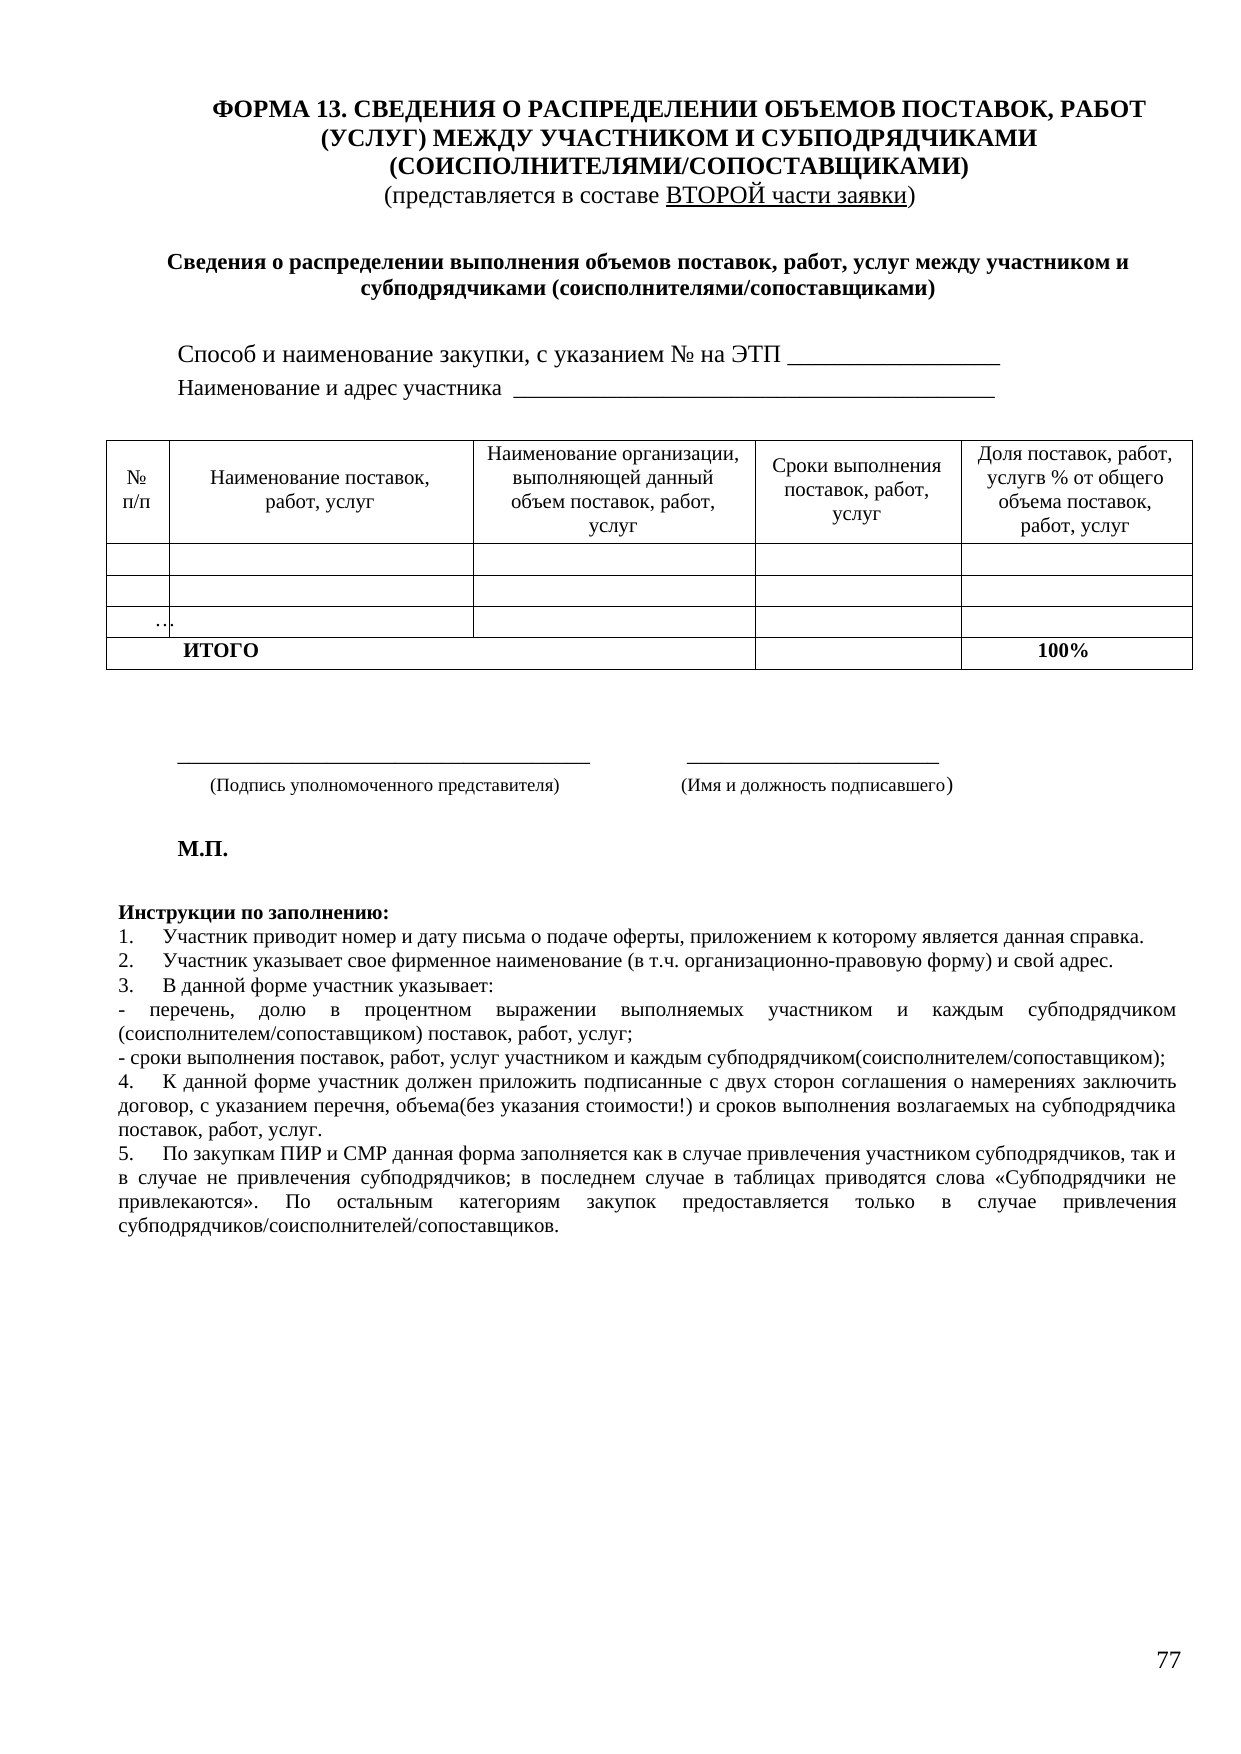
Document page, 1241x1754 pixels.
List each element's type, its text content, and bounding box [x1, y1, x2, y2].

table_cell [107, 576, 169, 606]
table_cell [107, 544, 169, 574]
list К данной форме участник должен приложить подписанные с двух сторон соглашения о намерениях заключить договор, с указанием перечня, объема(без указания стоимости!) и сроков выполнения возлагаемых на субподрядчика поставок, работ, услуг. [118, 1069, 1178, 1141]
table_cell [756, 576, 961, 606]
table_cell ИТОГО [107, 638, 755, 668]
table_cell [756, 638, 961, 668]
table_header Наименование организации, выполняющей данный объем поставок, работ, услуг [474, 441, 755, 543]
text (представляется в составе ВТОРОЙ части заявки) [118, 180, 1181, 209]
table_cell … [107, 607, 169, 637]
list По закупкам ПИР и СМР данная форма заполняется как в случае привлечения участником субподрядчиков, так и в случае не привлечения субподрядчиков; в последнем случае в таблицах приводятся слова «Субподрядчики не привлекаются». По остальным категориям закупок предоставляется только в случае привлечения субподрядчиков/соисполнителей/сопоставщиков. [118, 1141, 1178, 1237]
table_cell [170, 576, 473, 606]
text Наименование и адрес участника __________________________________________ [118, 374, 1178, 401]
table_cell [756, 607, 961, 637]
list Участник указывает свое фирменное наименование (в т.ч. организационно-правовую форму) и свой адрес. [118, 948, 1178, 972]
text (Подпись уполномоченного представителя) (Имя и должность подписавшего) [118, 772, 1178, 796]
table_cell [170, 544, 473, 574]
table_cell [474, 576, 755, 606]
table_cell [474, 607, 755, 637]
text Сведения о распределении выполнения объемов поставок, работ, услуг между участником и субподрядчиками (соисполнителями/сопоставщиками) [118, 248, 1178, 301]
table_cell [474, 544, 755, 574]
table_cell 100% [962, 638, 1192, 668]
list Участник приводит номер и дату письма о подаче оферты, приложением к которому является данная справка. [118, 924, 1178, 948]
table_header № п/п [107, 441, 169, 543]
text Инструкции по заполнению: [118, 900, 1178, 924]
text ____________________________________ ______________________ [118, 739, 1178, 766]
table_header Сроки выполнения поставок, работ, услуг [756, 441, 961, 543]
subtitle ФОРМА 13. Сведения о распределении объемов поставок, работ (услуг) между участником и субподрядчиками (соисполнителями/сопоставщиками) [177, 94, 1181, 180]
table_cell [756, 544, 961, 574]
table_header Доля поставок, работ, услугв % от общего объема поставок, работ, услуг [962, 441, 1192, 543]
table_cell [170, 607, 473, 637]
table_cell [962, 544, 1192, 574]
text - сроки выполнения поставок, работ, услуг участником и каждым субподрядчиком(соисполнителем/сопоставщиком); [118, 1045, 1178, 1069]
table_cell [962, 607, 1192, 637]
text М.П. [118, 835, 1178, 861]
text - перечень, долю в процентном выражении выполняемых участником и каждым субподрядчиком (соисполнителем/сопоставщиком) поставок, работ, услуг; [118, 997, 1178, 1045]
list В данной форме участник указывает: [118, 972, 1178, 997]
table_cell [962, 576, 1192, 606]
table_header Наименование поставок, работ, услуг [170, 441, 473, 543]
text Способ и наименование закупки, с указанием № на ЭТП _________________ [118, 339, 1178, 368]
